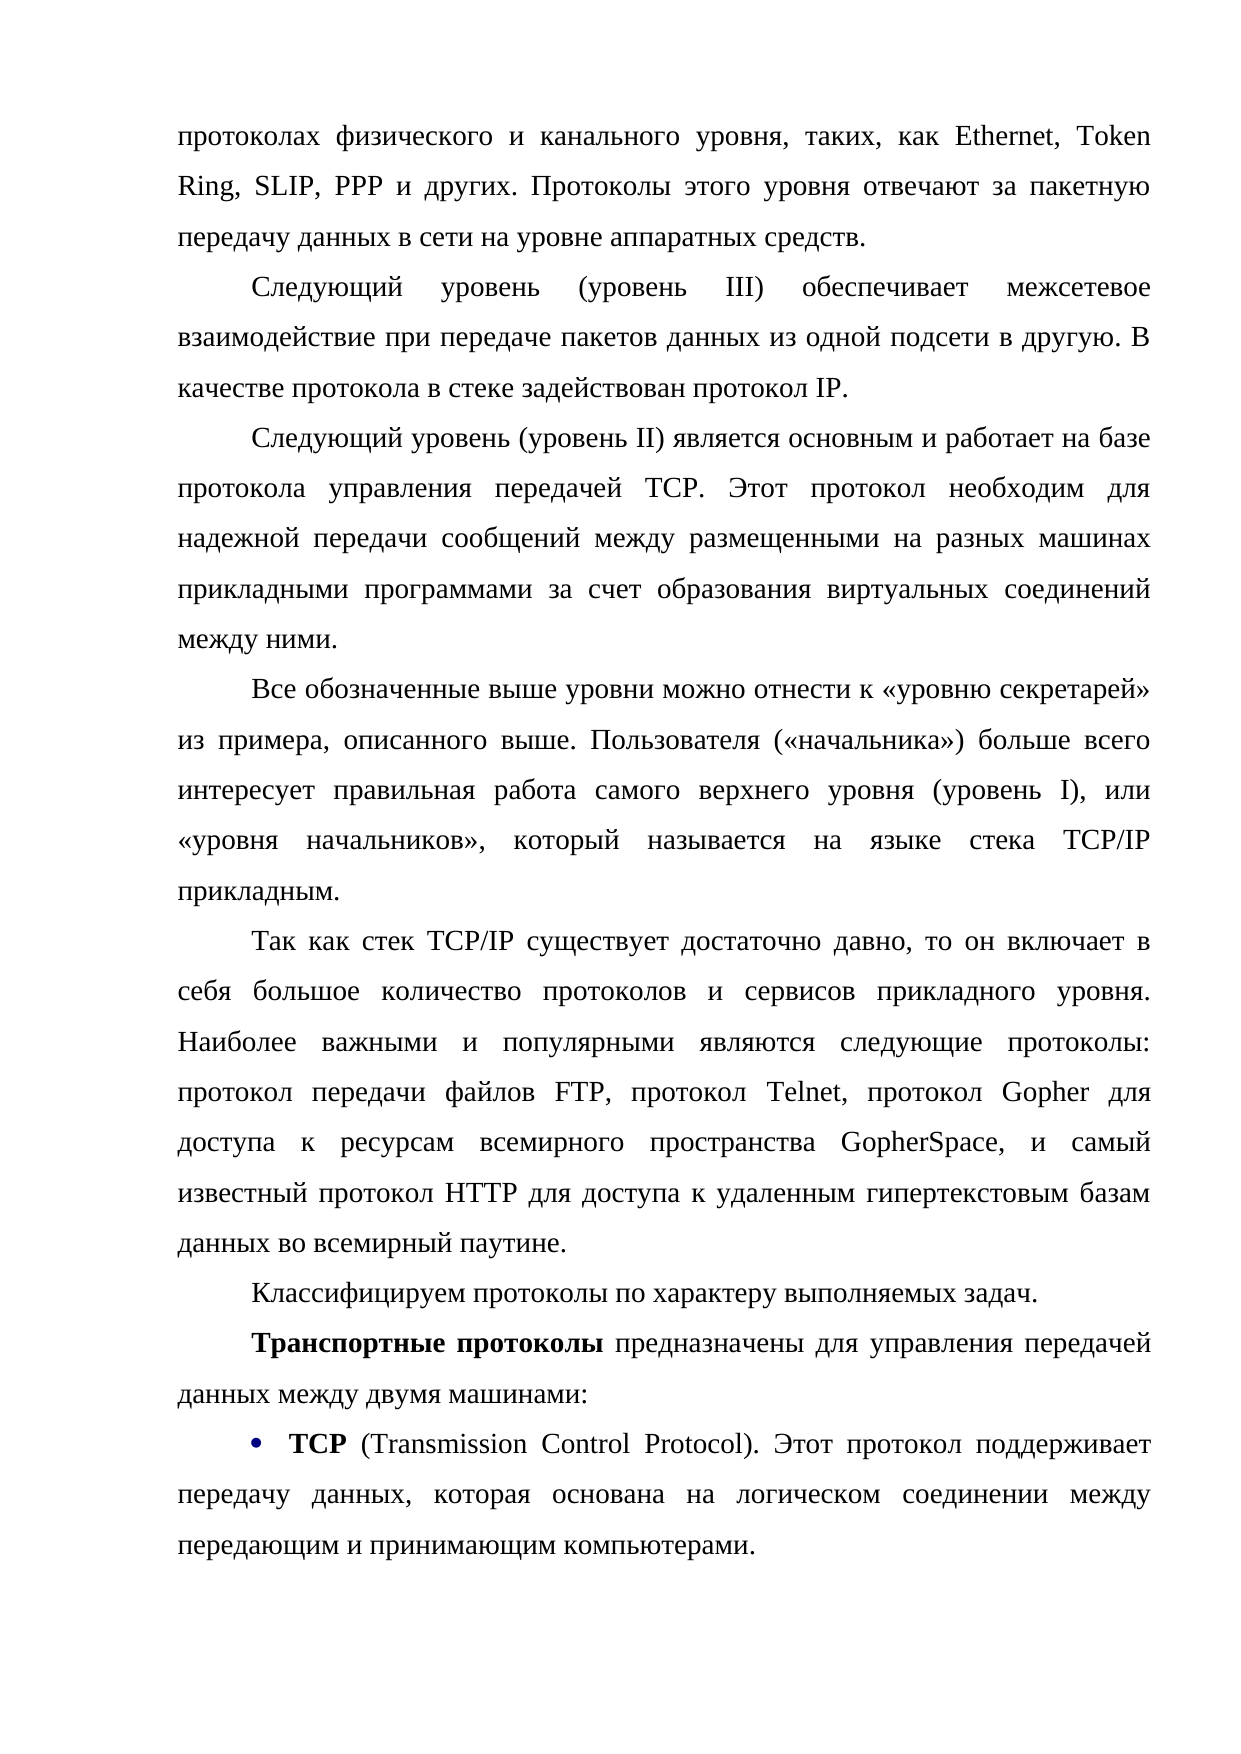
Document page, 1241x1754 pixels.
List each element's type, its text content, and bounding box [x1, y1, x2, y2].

text Все обозначенные выше уровни можно отнести к «уровню секретарей» из примера, описанного выше. Пользователя («начальника») больше всего интересует правильная работа самого верхнего уровня (уровень I), или «уровня начальников», который называется на языке стека TCP/IP прикладным. [177, 672, 1152, 906]
text Классифицируем протоколы по характеру выполняемых задач. [177, 1275, 1152, 1309]
list TCP (Transmission Control Protocol). Этот протокол поддерживает передачу данных, которая основана на логическом соединении между передающим и принимающим компьютерами. [177, 1426, 1152, 1561]
text Так как стек TCP/IP существует достаточно давно, то он включает в себя большое количество протоколов и сервисов прикладного уровня. Наиболее важными и популярными являются следующие протоколы: протокол передачи файлов FTP, протокол Telnet, протокол Gopher для доступа к ресурсам всемирного пространства GopherSpace, и самый известный протокол HTTP для доступа к удаленным гипертекстовым базам данных во всемирный паутине. [177, 923, 1152, 1258]
text Следующий уровень (уровень III) обеспечивает межсетевое взаимодействие при передаче пакетов данных из одной подсети в другую. В качестве протокола в стеке задействован протокол IP. [177, 269, 1152, 403]
text Транспортные протоколы предназначены для управления передачей данных между двумя машинами: [177, 1326, 1152, 1409]
text Следующий уровень (уровень II) является основным и работает на базе протокола управления передачей TCP. Этот протокол необходим для надежной передачи сообщений между размещенными на разных машинах прикладными программами за счет образования виртуальных соединений между ними. [177, 420, 1152, 655]
